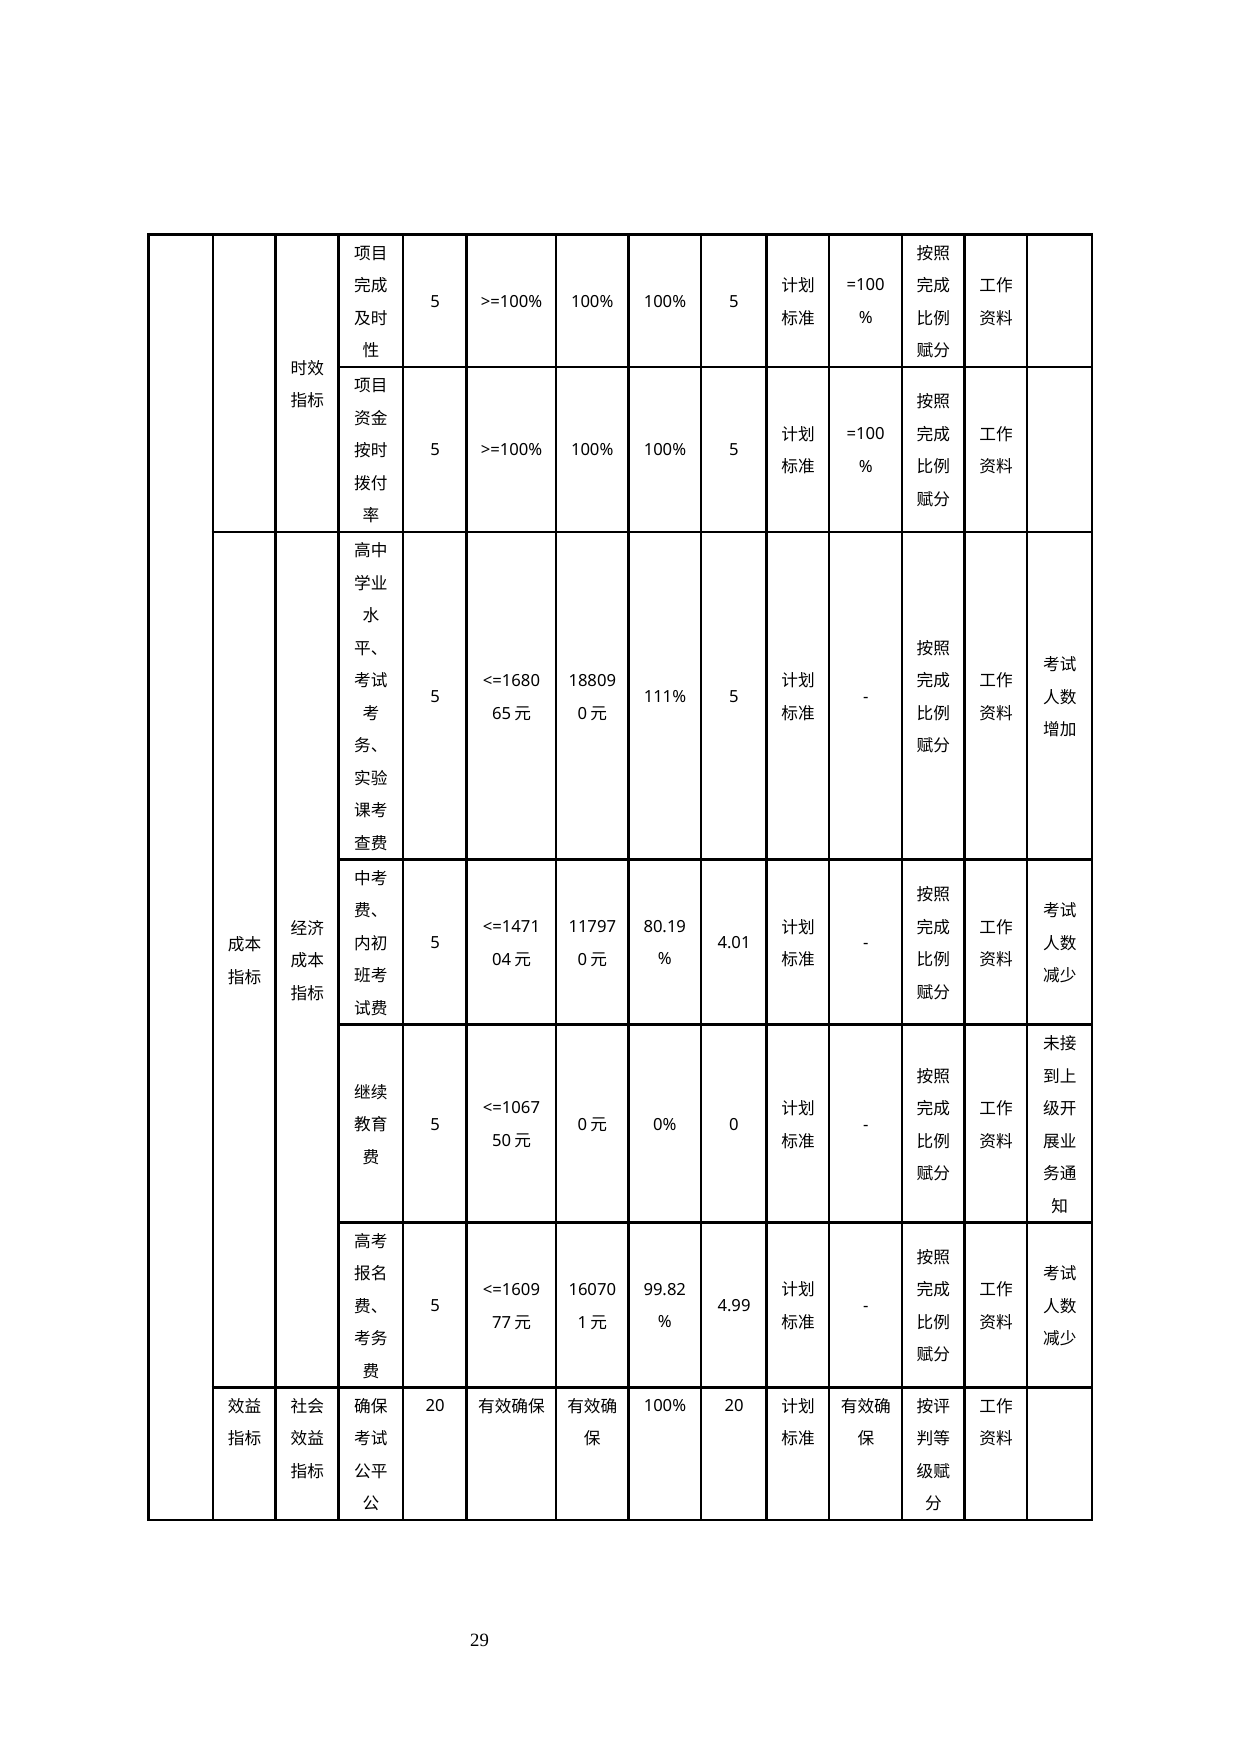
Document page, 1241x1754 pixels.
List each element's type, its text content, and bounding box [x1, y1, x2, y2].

table_cell 工作资料 [966, 533, 1026, 858]
table_cell 按照完成比例赋分 [903, 368, 963, 531]
table_cell 高考报名费、考务费 [340, 1224, 402, 1386]
table_cell 时效指标 [277, 236, 337, 531]
table_cell - [830, 1224, 901, 1386]
table_cell 按照完成比例赋分 [903, 1224, 963, 1386]
table_cell 100% [630, 1389, 700, 1519]
table_cell 经济成本指标 [277, 533, 337, 1386]
table_cell <=106750元 [468, 1026, 555, 1221]
table_cell 中考费、内初班考试费 [340, 861, 402, 1023]
table_cell 20 [702, 1389, 765, 1519]
table_cell 计划标准 [768, 368, 828, 531]
table_cell 有效确保 [468, 1389, 555, 1519]
table_cell <=168065元 [468, 533, 555, 858]
table_cell 计划标准 [768, 1224, 828, 1386]
table_cell 高中学业水平、考试考务、实验课考查费 [340, 533, 402, 858]
table_cell 按评判等级赋分 [903, 1389, 963, 1519]
table_cell >=100% [468, 236, 555, 366]
table_cell 4.99 [702, 1224, 765, 1386]
table_cell 0元 [557, 1026, 627, 1221]
table_cell 5 [404, 1026, 465, 1221]
table_cell - [830, 1026, 901, 1221]
table_cell 项目完成及时性 [340, 236, 402, 366]
table_cell 5 [702, 236, 765, 366]
table_cell 按照完成比例赋分 [903, 533, 963, 858]
table_cell 0% [630, 1026, 700, 1221]
table_cell 按照完成比例赋分 [903, 1026, 963, 1221]
table_cell 80.19% [630, 861, 700, 1023]
table_cell <=147104元 [468, 861, 555, 1023]
table_cell 计划标准 [768, 1389, 828, 1519]
table_cell 5 [404, 1224, 465, 1386]
table_cell >=100% [468, 368, 555, 531]
table_cell 0 [702, 1026, 765, 1221]
table_cell 5 [404, 861, 465, 1023]
table_cell 社会效益指标 [277, 1389, 337, 1519]
table_cell 工作资料 [966, 1224, 1026, 1386]
table_cell 117970元 [557, 861, 627, 1023]
table_cell 100% [557, 236, 627, 366]
table_cell 20 [404, 1389, 465, 1519]
table_cell 5 [702, 533, 765, 858]
table_cell 5 [404, 533, 465, 858]
table_cell 188090元 [557, 533, 627, 858]
table_cell 5 [702, 368, 765, 531]
table_cell 未接到上级开展业务通知 [1028, 1026, 1091, 1221]
table_cell 100% [630, 236, 700, 366]
table_cell 按照完成比例赋分 [903, 236, 963, 366]
table_cell 考试人数减少 [1028, 1224, 1091, 1386]
table_cell 有效确保 [830, 1389, 901, 1519]
table_cell <=160977元 [468, 1224, 555, 1386]
table_cell 按照完成比例赋分 [903, 861, 963, 1023]
table_cell 有效确保 [557, 1389, 627, 1519]
table_cell [1028, 1389, 1091, 1519]
table_cell 确保考试公平公正，安全有序进行 [340, 1389, 402, 1519]
table_cell 4.01 [702, 861, 765, 1023]
table_cell 111% [630, 533, 700, 858]
table_cell 100% [630, 368, 700, 531]
table_cell 工作资料 [966, 236, 1026, 366]
table_cell =100% [830, 236, 901, 366]
table_cell 工作资料 [966, 861, 1026, 1023]
table_cell 100% [557, 368, 627, 531]
table_cell [1028, 368, 1091, 531]
table_cell 继续教育费 [340, 1026, 402, 1221]
table_cell 工作资料 [966, 1389, 1026, 1519]
table_cell 工作资料 [966, 1026, 1026, 1221]
table_cell 99.82% [630, 1224, 700, 1386]
table_cell 成本指标 [214, 533, 274, 1386]
table_cell 工作资料 [966, 368, 1026, 531]
table_cell 计划标准 [768, 533, 828, 858]
table_cell [1028, 236, 1091, 366]
table_cell 考试人数增加 [1028, 533, 1091, 858]
table_cell 160701元 [557, 1224, 627, 1386]
table_cell 5 [404, 236, 465, 366]
table_cell =100% [830, 368, 901, 531]
table_cell 计划标准 [768, 861, 828, 1023]
table_cell - [830, 533, 901, 858]
table_cell 效益指标 [214, 1389, 274, 1519]
table_cell 考试人数减少 [1028, 861, 1091, 1023]
table_cell 计划标准 [768, 236, 828, 366]
table_cell 计划标准 [768, 1026, 828, 1221]
table_cell 5 [404, 368, 465, 531]
table_cell - [830, 861, 901, 1023]
table_cell 项目资金按时拨付率 [340, 368, 402, 531]
